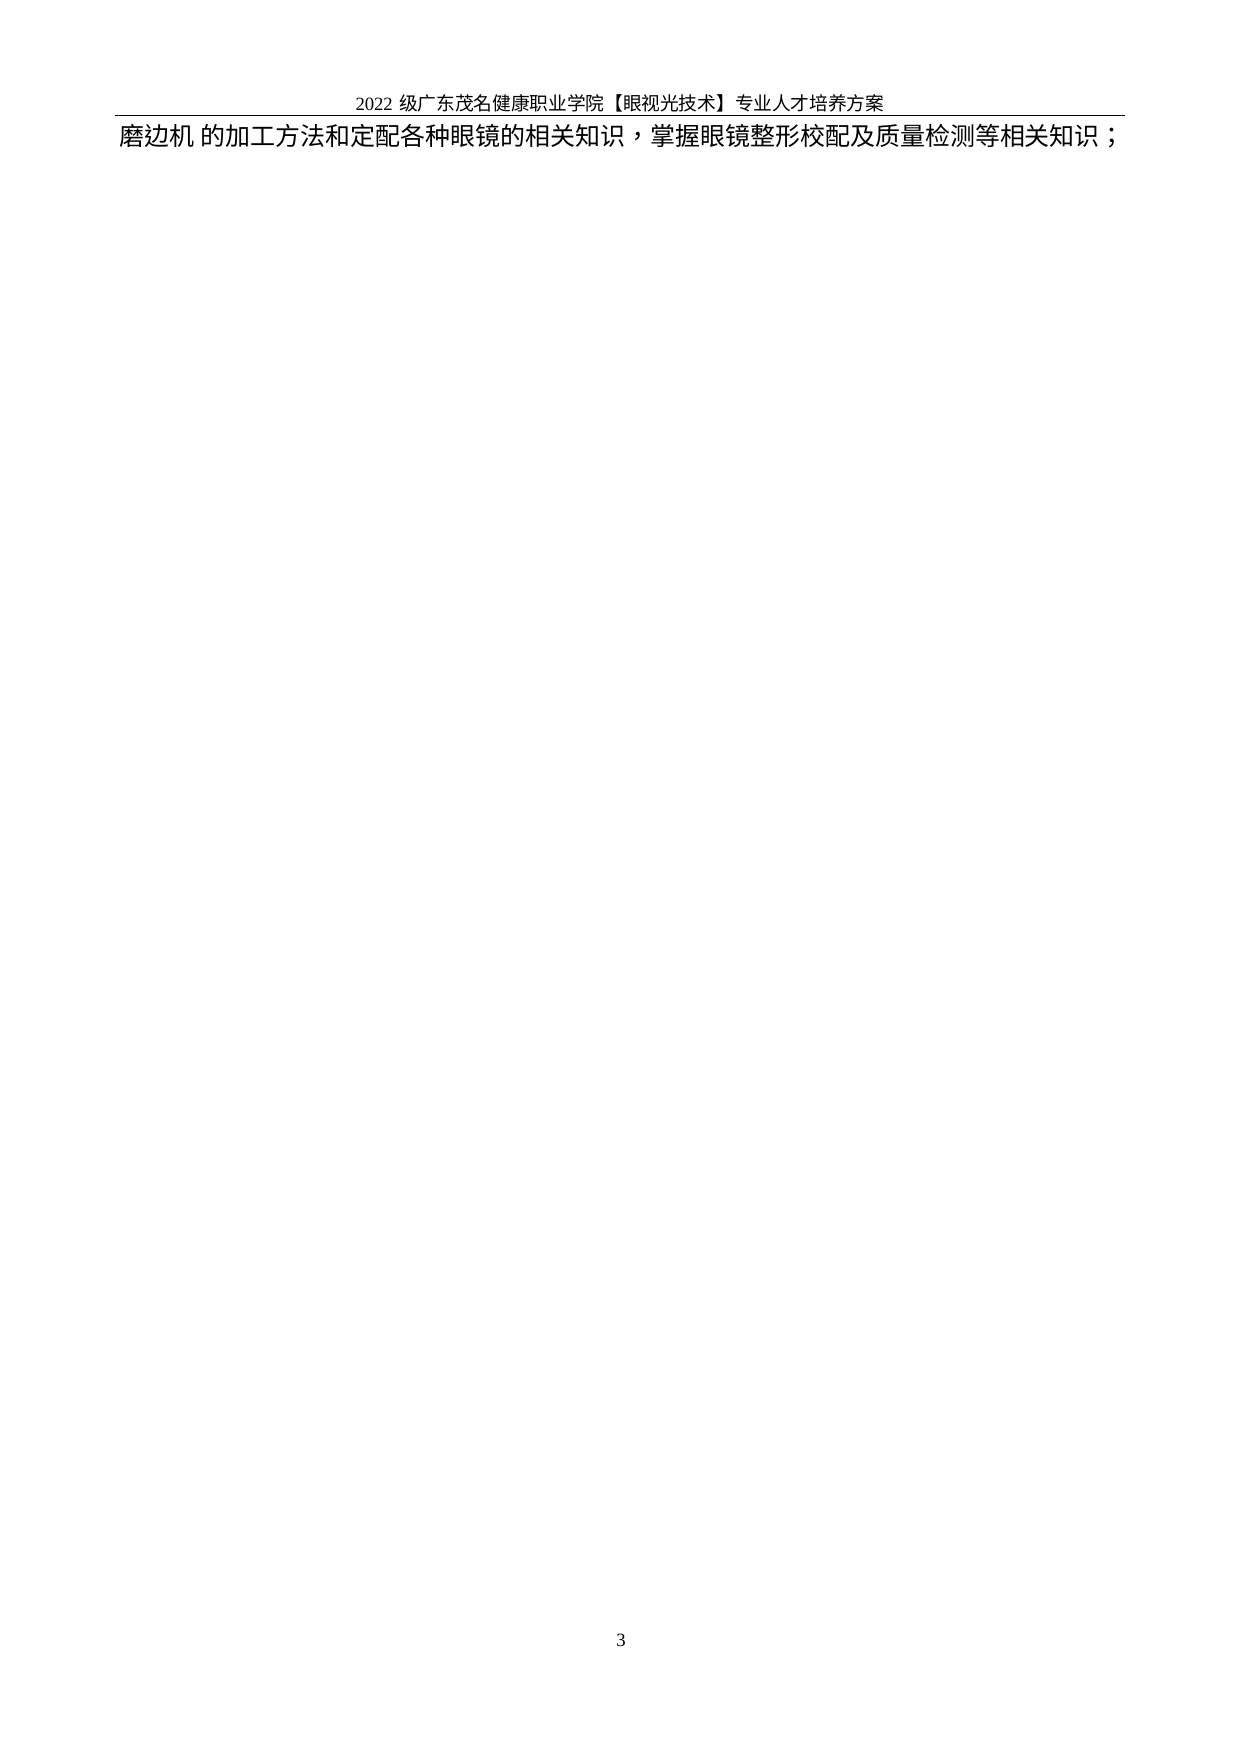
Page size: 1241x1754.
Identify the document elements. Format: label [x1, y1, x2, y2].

text [119, 118, 1124, 152]
